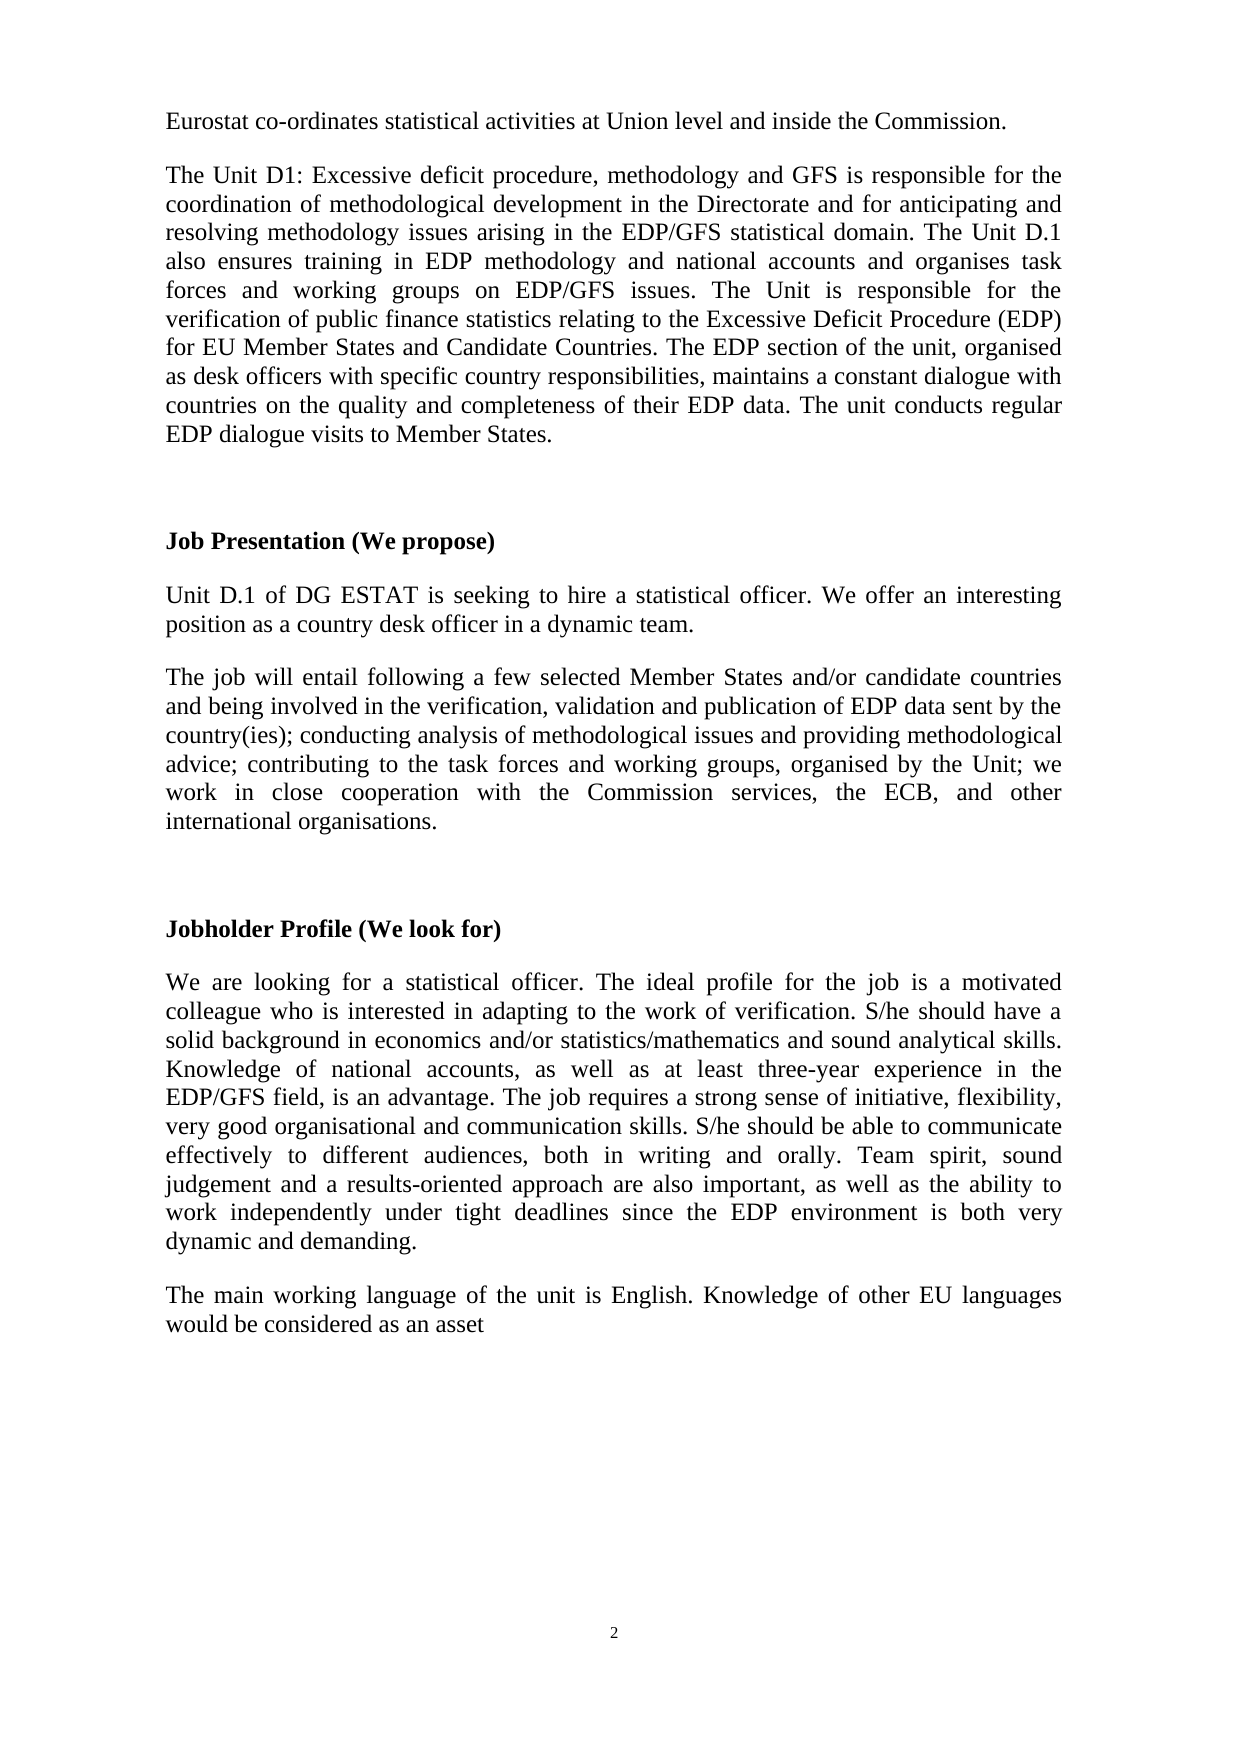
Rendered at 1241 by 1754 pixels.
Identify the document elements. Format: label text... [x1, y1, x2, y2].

list Jobholder Profile (We look for) [165, 914, 1063, 942]
list Job Presentation (We propose) [165, 526, 1063, 555]
